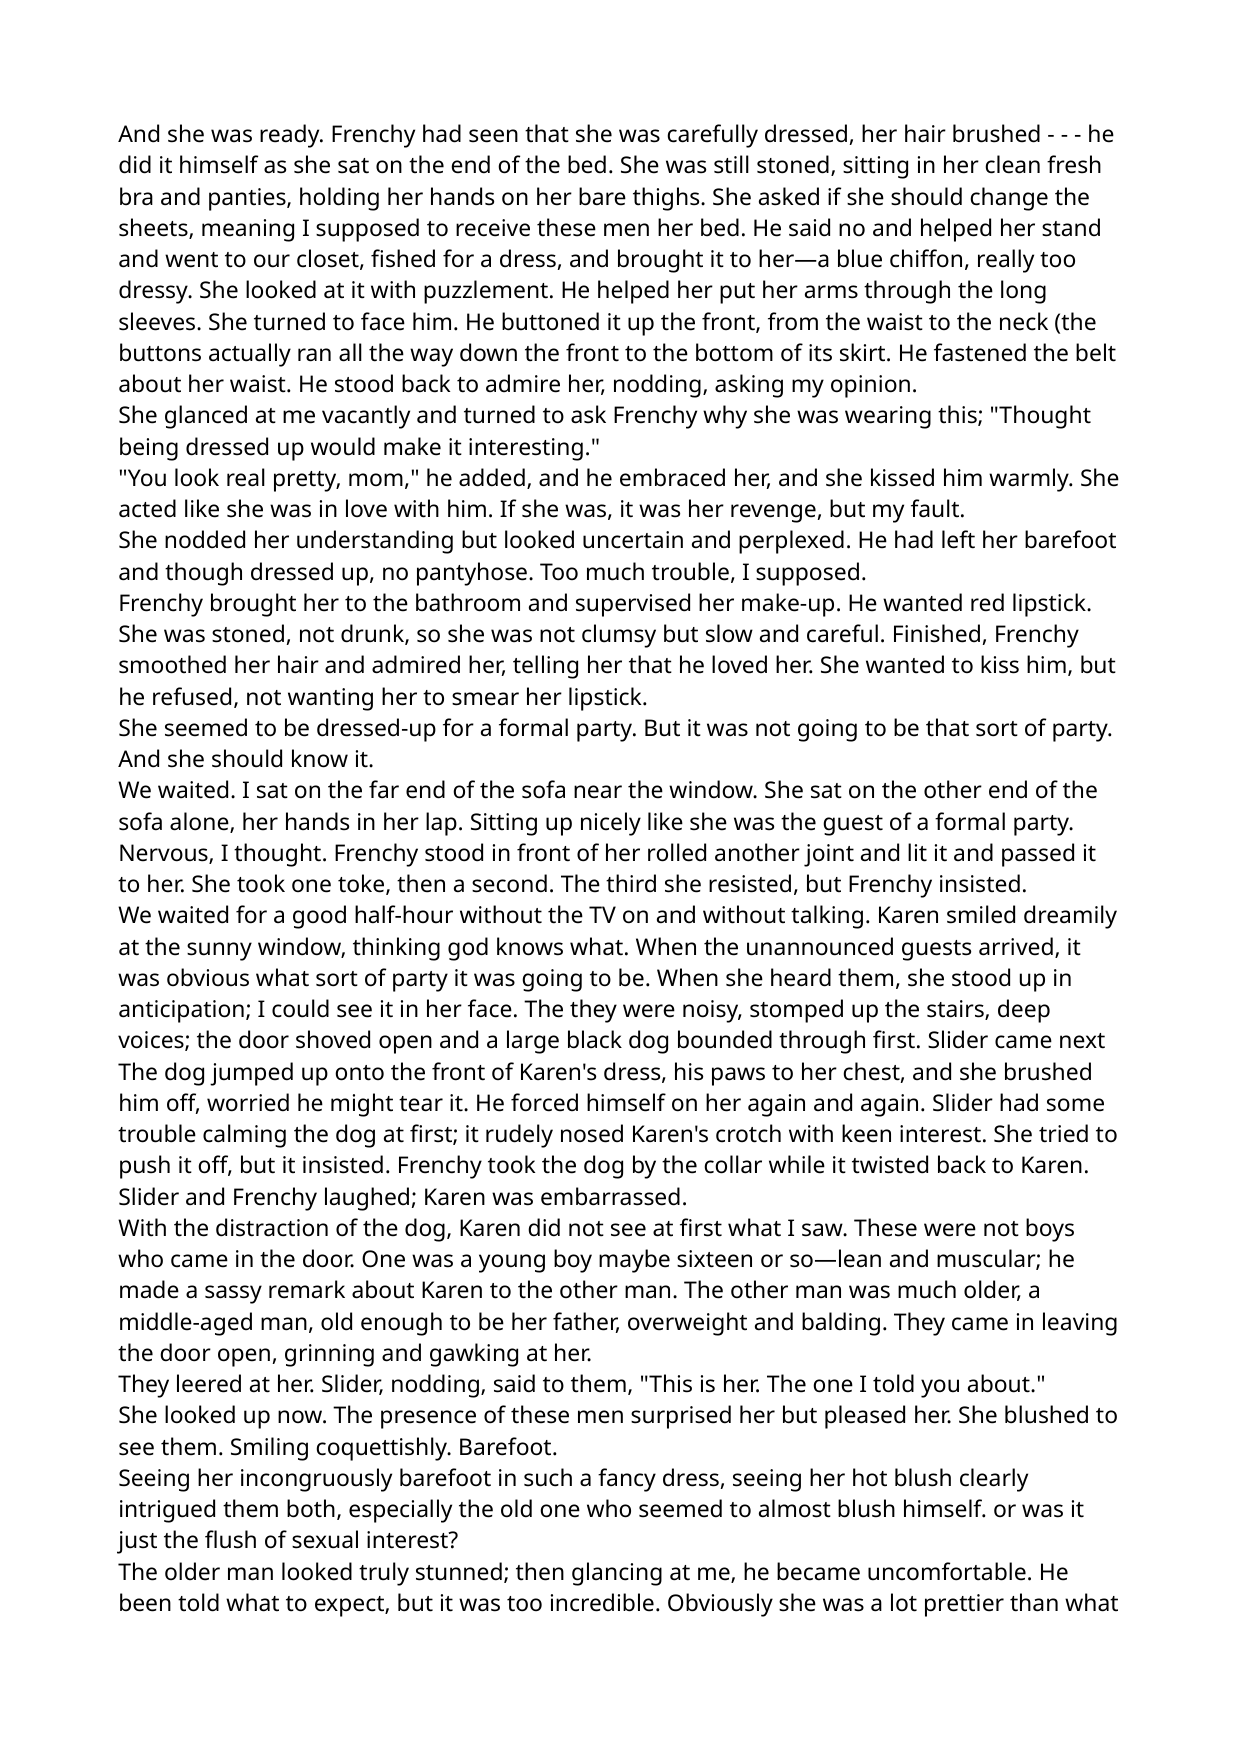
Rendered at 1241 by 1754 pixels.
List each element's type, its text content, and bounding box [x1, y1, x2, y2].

text With the distraction of the dog, Karen did not see at first what I saw. These were not boys who came in the door. One was a young boy maybe sixteen or so—lean and muscular; he made a sassy remark about Karen to the other man. The other man was much older, a middle-aged man, old enough to be her father, overweight and balding. They came in leaving the door open, grinning and gawking at her. [118, 1212, 1122, 1368]
text The dog jumped up onto the front of Karen's dress, his paws to her chest, and she brushed him off, worried he might tear it. He forced himself on her again and again. Slider had some trouble calming the dog at first; it rudely nosed Karen's crotch with keen interest. She tried to push it off, but it insisted. Frenchy took the dog by the collar while it twisted back to Karen. [118, 1056, 1122, 1181]
text We waited for a good half-hour without the TV on and without talking. Karen smiled dreamily at the sunny window, thinking god knows what. When the unannounced guests arrived, it was obvious what sort of party it was going to be. When she heard them, she stood up in anticipation; I could see it in her face. The they were noisy, stomped up the stairs, deep voices; the door shoved open and a large black dog bounded through first. Slider came next [118, 899, 1122, 1056]
text She looked up now. The presence of these men surprised her but pleased her. She blushed to see them. Smiling coquettishly. Barefoot. [118, 1399, 1122, 1462]
text They leered at her. Slider, nodding, said to them, "This is her. The one I told you about." [118, 1368, 1122, 1399]
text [118, 1556, 1122, 1618]
text She seemed to be dressed-up for a formal party. But it was not going to be that sort of party. And she should know it. [118, 712, 1122, 774]
text Seeing her incongruously barefoot in such a fancy dress, seeing her hot blush clearly intrigued them both, especially the old one who seemed to almost blush himself. or was it just the flush of sexual interest? [118, 1462, 1122, 1556]
text She nodded her understanding but looked uncertain and perplexed. He had left her barefoot and though dressed up, no pantyhose. Too much trouble, I supposed. [118, 524, 1122, 587]
text "You look real pretty, mom," he added, and he embraced her, and she kissed him warmly. She acted like she was in love with him. If she was, it was her revenge, but my fault. [118, 462, 1122, 524]
text And she was ready. Frenchy had seen that she was carefully dressed, her hair brushed - - - he did it himself as she sat on the end of the bed. She was still stoned, sitting in her clean fresh bra and panties, holding her hands on her bare thighs. She asked if she should change the sheets, meaning I supposed to receive these men her bed. He said no and helped her stand and went to our closet, fished for a dress, and brought it to her—a blue chiffon, really too dressy. She looked at it with puzzlement. He helped her put her arms through the long sleeves. She turned to face him. He buttoned it up the front, from the waist to the neck (the buttons actually ran all the way down the front to the bottom of its skirt. He fastened the belt about her waist. He stood back to admire her, nodding, asking my opinion. [118, 118, 1122, 399]
text We waited. I sat on the far end of the sofa near the window. She sat on the other end of the sofa alone, her hands in her lap. Sitting up nicely like she was the guest of a formal party. Nervous, I thought. Frenchy stood in front of her rolled another joint and lit it and passed it to her. She took one toke, then a second. The third she resisted, but Frenchy insisted. [118, 774, 1122, 899]
text Frenchy brought her to the bathroom and supervised her make-up. He wanted red lipstick. [118, 587, 1122, 618]
text She glanced at me vacantly and turned to ask Frenchy why she was wearing this; "Thought being dressed up would make it interesting." [118, 399, 1122, 462]
text Slider and Frenchy laughed; Karen was embarrassed. [118, 1181, 1122, 1212]
text She was stoned, not drunk, so she was not clumsy but slow and careful. Finished, Frenchy smoothed her hair and admired her, telling her that he loved her. She wanted to kiss him, but he refused, not wanting her to smear her lipstick. [118, 618, 1122, 712]
